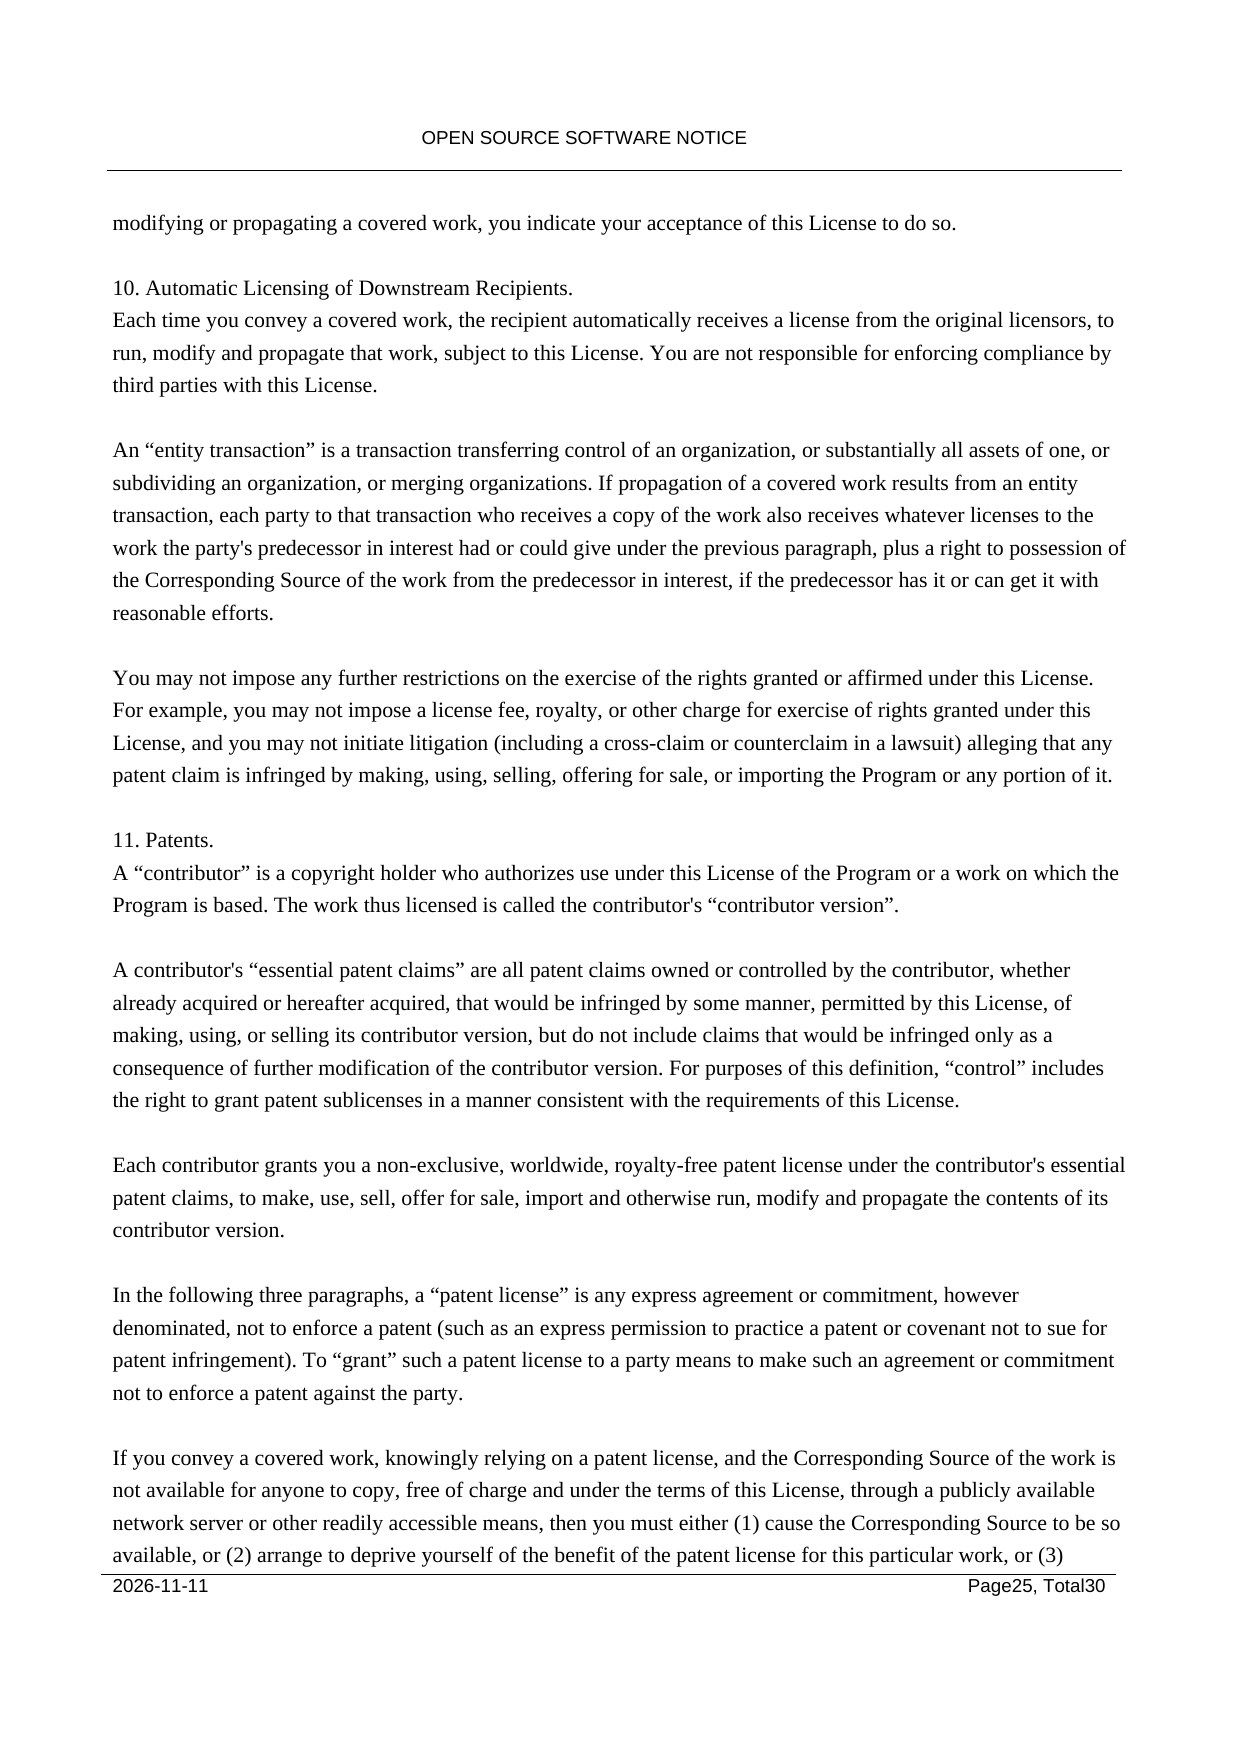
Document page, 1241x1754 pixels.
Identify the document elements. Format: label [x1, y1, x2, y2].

text [112, 206, 1128, 1571]
